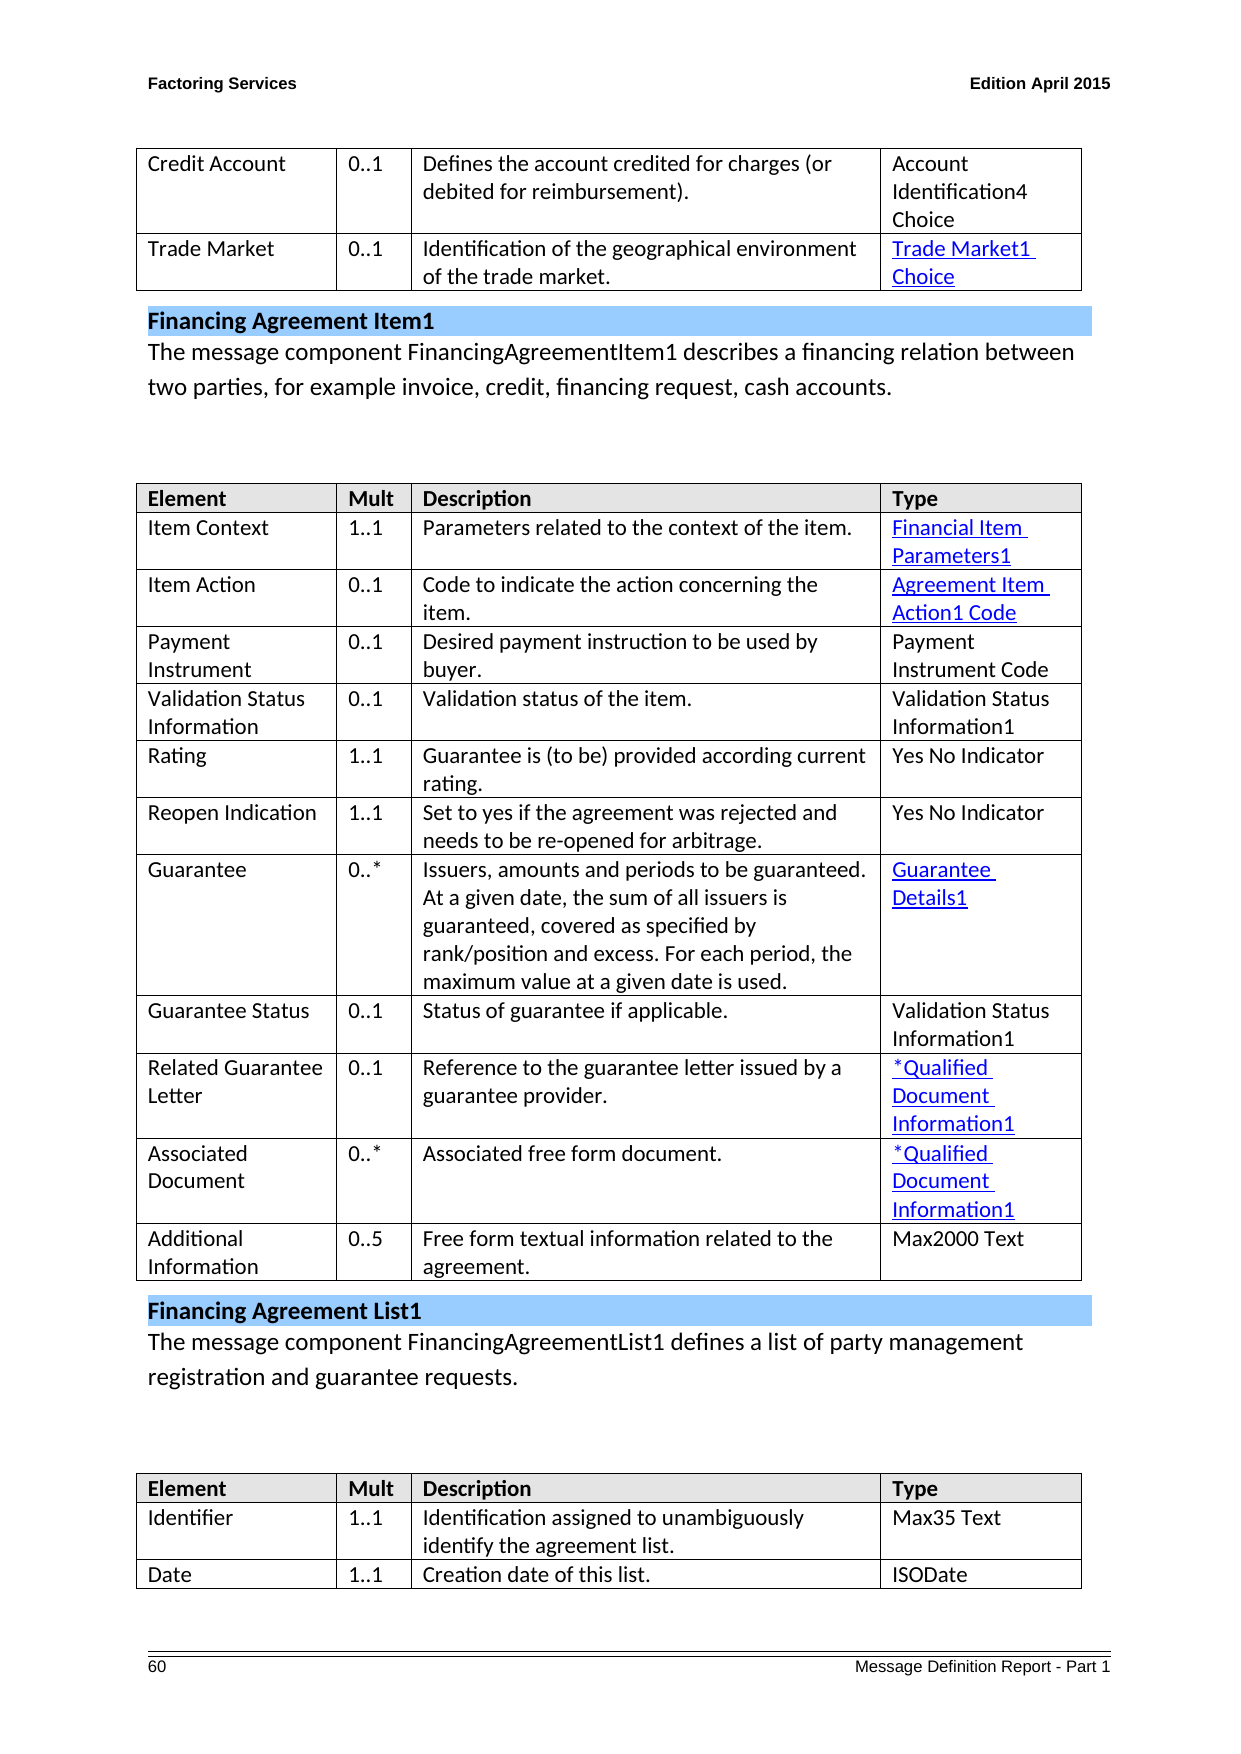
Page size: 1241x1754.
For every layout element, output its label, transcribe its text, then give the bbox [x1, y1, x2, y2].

table_cell Defines the account credited for charges (or debited for reimbursement). [412, 149, 880, 233]
table_cell Credit Account [137, 149, 336, 233]
table_header Mult [337, 484, 411, 512]
table_cell Trade Market1 Choice [881, 234, 1081, 290]
table_cell 1..1 [337, 798, 411, 854]
table_cell Status of guarantee if applicable. [412, 996, 880, 1052]
table_cell Guarantee Status [137, 996, 336, 1052]
table_cell 0..1 [337, 149, 411, 233]
table_cell *Qualified Document Information1 [881, 1054, 1081, 1138]
table_cell Payment Instrument [137, 627, 336, 683]
table_cell Associated free form document. [412, 1139, 880, 1223]
table_cell Reference to the guarantee letter issued by a guarantee provider. [412, 1054, 880, 1138]
table_header Type [881, 484, 1081, 512]
table_header Element [137, 484, 336, 512]
table_cell Related Guarantee Letter [137, 1054, 336, 1138]
table_cell Free form textual information related to the agreement. [412, 1224, 880, 1280]
table_cell 0..1 [337, 996, 411, 1052]
subtitle Financing Agreement List1 [148, 1295, 1092, 1326]
table_cell Associated Document [137, 1139, 336, 1223]
table_cell Max2000 Text [881, 1224, 1081, 1280]
table_cell 0..1 [337, 570, 411, 626]
table_cell Max35 Text [881, 1503, 1081, 1559]
table_cell Guarantee [137, 855, 336, 995]
table_cell Guarantee is (to be) provided according current rating. [412, 741, 880, 797]
table_cell 1..1 [337, 1503, 411, 1559]
table_cell 1..1 [337, 513, 411, 569]
table_cell Payment Instrument Code [881, 627, 1081, 683]
table_cell Item Action [137, 570, 336, 626]
table_cell 0..5 [337, 1224, 411, 1280]
table_cell Additional Information [137, 1224, 336, 1280]
table_cell Identification of the geographical environment of the trade market. [412, 234, 880, 290]
table_cell 0..1 [337, 684, 411, 740]
table_cell 0..* [337, 1139, 411, 1223]
table_cell Parameters related to the context of the item. [412, 513, 880, 569]
table_cell Code to indicate the action concerning the item. [412, 570, 880, 626]
table_cell Creation date of this list. [412, 1560, 880, 1588]
table_cell 0..1 [337, 234, 411, 290]
table_cell Validation status of the item. [412, 684, 880, 740]
table_cell Date [137, 1560, 336, 1588]
table_cell 0..1 [337, 1054, 411, 1138]
table_cell 0..* [337, 855, 411, 995]
table_cell Validation Status Information1 [881, 684, 1081, 740]
table_cell Identification assigned to unambiguously identify the agreement list. [412, 1503, 880, 1559]
table_header Type [881, 1474, 1081, 1502]
table_cell ISODate [881, 1560, 1081, 1588]
table_header Description [412, 484, 880, 512]
table_header Mult [337, 1474, 411, 1502]
table_cell Yes No Indicator [881, 741, 1081, 797]
table_cell Guarantee Details1 [881, 855, 1081, 995]
table_cell Identifier [137, 1503, 336, 1559]
table_cell Validation Status Information1 [881, 996, 1081, 1052]
table_cell Trade Market [137, 234, 336, 290]
table_cell 1..1 [337, 741, 411, 797]
table_header Element [137, 1474, 336, 1502]
subtitle Financing Agreement Item1 [148, 306, 1092, 336]
table_cell 1..1 [337, 1560, 411, 1588]
table_header Description [412, 1474, 880, 1502]
table_cell Desired payment instruction to be used by buyer. [412, 627, 880, 683]
table_cell Set to yes if the agreement was rejected and needs to be re-opened for arbitrage. [412, 798, 880, 854]
table_cell Yes No Indicator [881, 798, 1081, 854]
table_cell Financial Item Parameters1 [881, 513, 1081, 569]
table_cell Rating [137, 741, 336, 797]
table_cell Validation Status Information [137, 684, 336, 740]
table_cell Issuers, amounts and periods to be guaranteed. At a given date, the sum of all issuers is guaranteed, covered as specified by rank/position and excess. For each period, the maximum value at a given date is used. [412, 855, 880, 995]
table_cell Agreement Item Action1 Code [881, 570, 1081, 626]
table_cell 0..1 [337, 627, 411, 683]
text The message component FinancingAgreementItem1 describes a financing relation between two parties, for example invoice, credit, financing request, cash accounts. [148, 336, 1092, 402]
table_cell *Qualified Document Information1 [881, 1139, 1081, 1223]
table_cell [881, 149, 1081, 233]
table_cell Reopen Indication [137, 798, 336, 854]
text The message component FinancingAgreementList1 defines a list of party management registration and guarantee requests. [148, 1326, 1092, 1391]
table_cell Item Context [137, 513, 336, 569]
